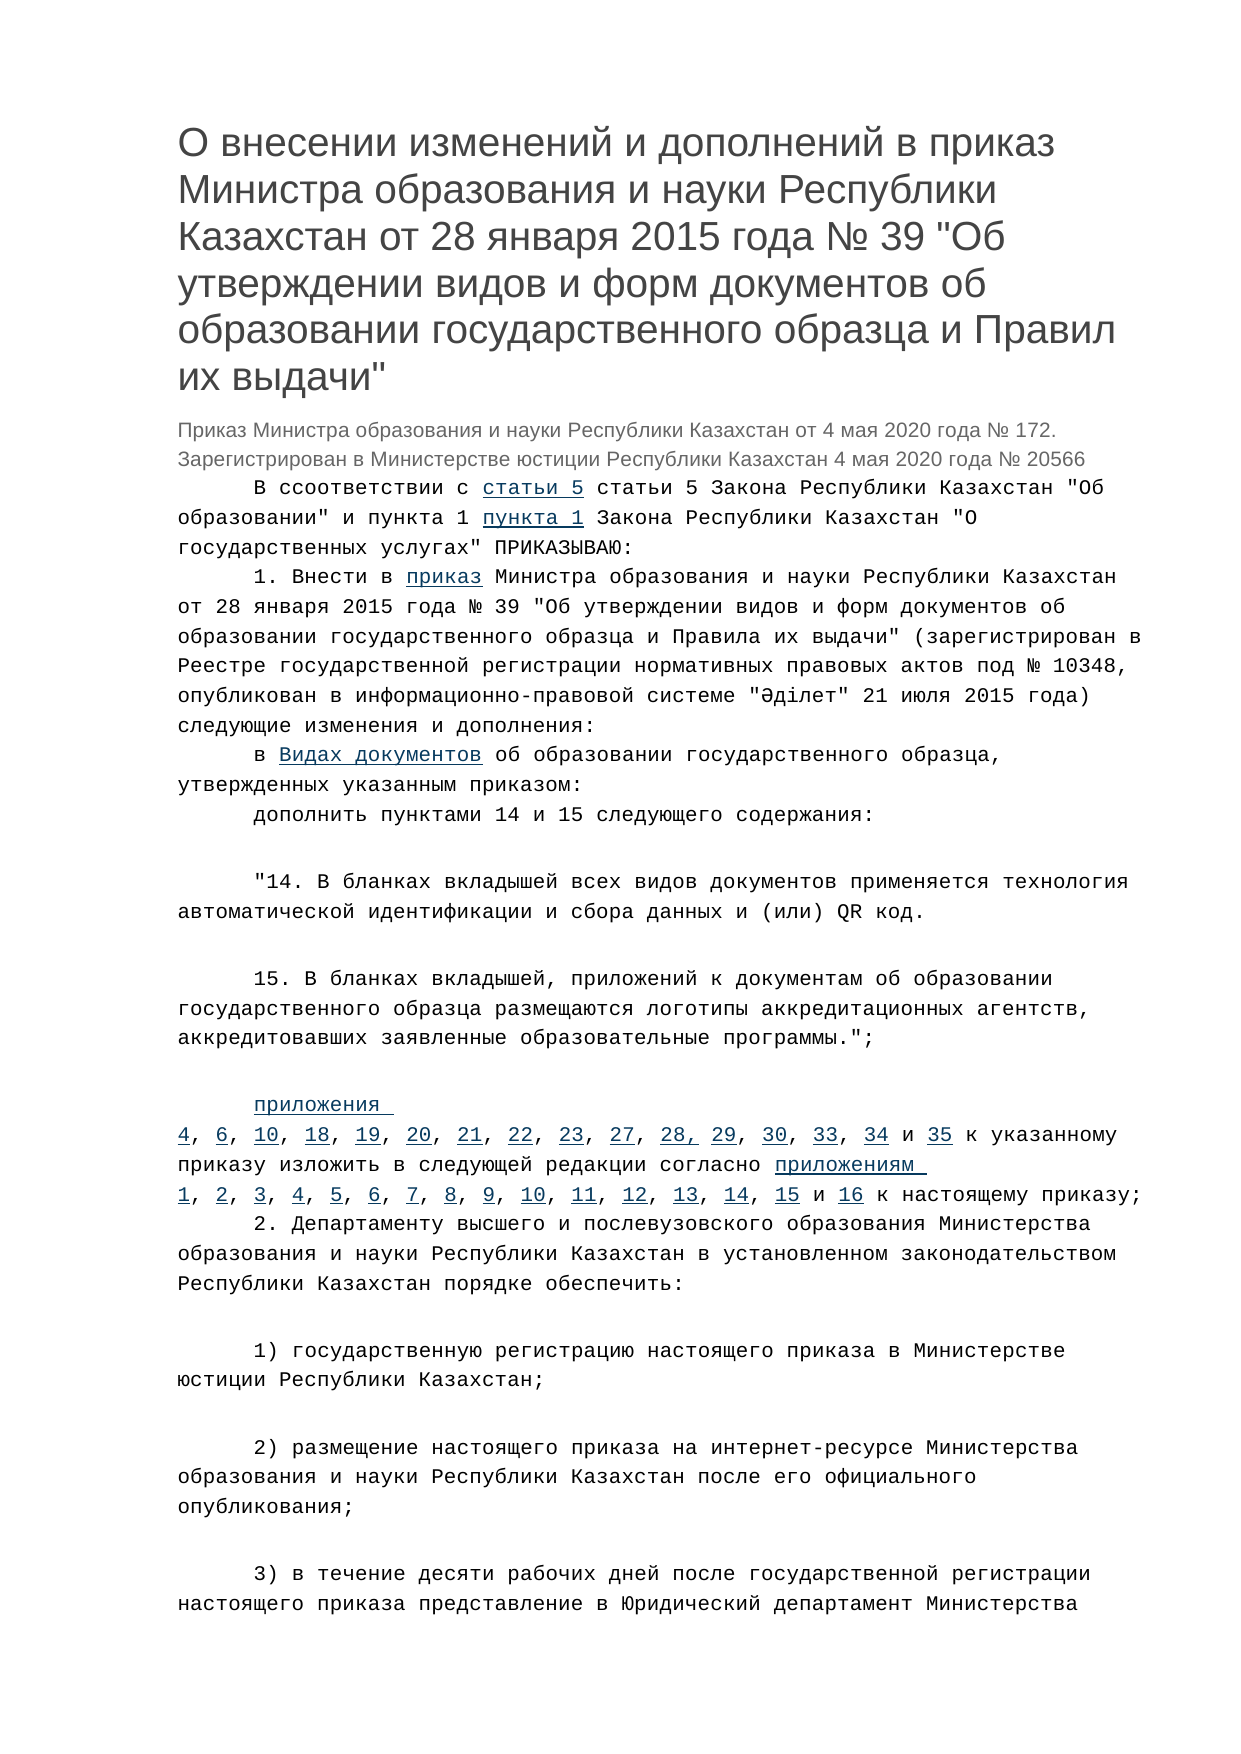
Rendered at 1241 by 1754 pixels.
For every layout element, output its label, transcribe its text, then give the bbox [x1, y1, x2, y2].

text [177, 1557, 1152, 1617]
text дополнить пунктами 14 и 15 следующего содержания: [177, 798, 1152, 827]
text 2. Департаменту высшего и послевузовского образования Министерства образования и науки Республики Казахстан в установленном законодательством Республики Казахстан порядке обеспечить: [177, 1207, 1152, 1296]
text 2) размещение настоящего приказа на интернет-ресурсе Министерства образования и науки Республики Казахстан после его официального опубликования; [177, 1431, 1152, 1520]
text О внесении изменений и дополнений в приказ Министра образования и науки Республики Казахстан от 28 января 2015 года № 39 "Об утверждении видов и форм документов об образовании государственного образца и Правил их выдачи" [177, 118, 1152, 399]
text В ссоответствии с статьи 5 статьи 5 Закона Республики Казахстан "Об образовании" и пункта 1 пункта 1 Закона Республики Казахстан "О государственных услугах" ПРИКАЗЫВАЮ: [177, 471, 1152, 560]
text "14. В бланках вкладышей всех видов документов применяется технология автоматической идентификации и сбора данных и (или) QR код. [177, 865, 1152, 924]
text Приказ Министра образования и науки Республики Казахстан от 4 мая 2020 года № 172. Зарегистрирован в Министерстве юстиции Республики Казахстан 4 мая 2020 года № 20566 [177, 412, 1152, 471]
text 1) государственную регистрацию настоящего приказа в Министерстве юстиции Республики Казахстан; [177, 1334, 1152, 1393]
text 15. В бланках вкладышей, приложений к документам об образовании государственного образца размещаются логотипы аккредитационных агентств, аккредитовавших заявленные образовательные программы."; [177, 962, 1152, 1051]
text приложения 4, 6, 10, 18, 19, 20, 21, 22, 23, 27, 28, 29, 30, 33, 34 и 35 к указанному приказу изложить в следующей редакции согласно приложениям 1, 2, 3, 4, 5, 6, 7, 8, 9, 10, 11, 12, 13, 14, 15 и 16 к настоящему приказу; [177, 1088, 1152, 1207]
text 1. Внести в приказ Министра образования и науки Республики Казахстан от 28 января 2015 года № 39 "Об утверждении видов и форм документов об образовании государственного образца и Правила их выдачи" (зарегистрирован в Реестре государственной регистрации нормативных правовых актов под № 10348, опубликован в информационно-правовой системе "Әділет" 21 июля 2015 года) следующие изменения и дополнения: [177, 560, 1152, 738]
text в Видах документов об образовании государственного образца, утвержденных указанным приказом: [177, 738, 1152, 798]
